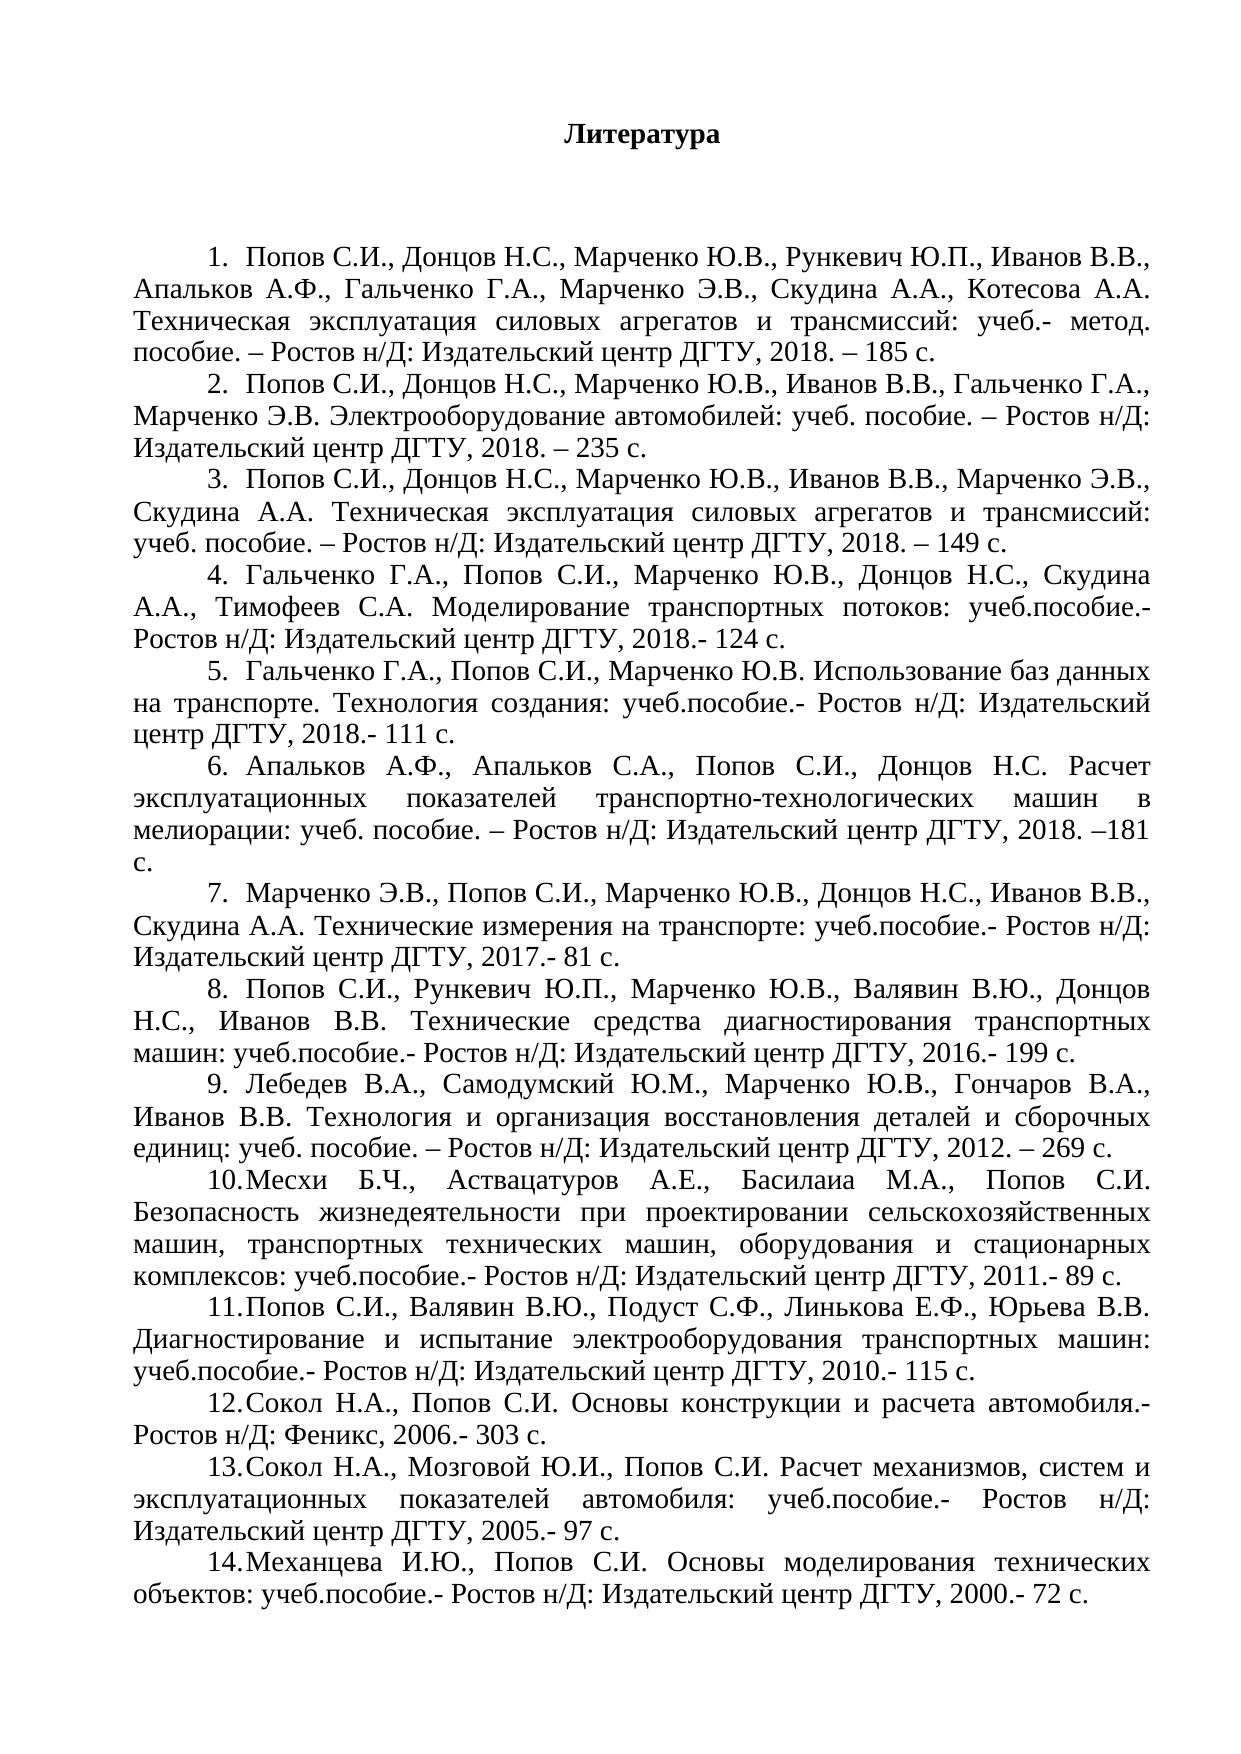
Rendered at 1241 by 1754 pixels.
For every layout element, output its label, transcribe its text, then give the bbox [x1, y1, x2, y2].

list Апальков А.Ф., Апальков С.А., Попов С.И., Донцов Н.С. Расчет эксплуатационных показателей транспортно-технологических машин в мелиорации: учеб. пособие. – Ростов н/Д: Издательский центр ДГТУ, 2018. –181 с. [133, 750, 1152, 877]
list Сокол Н.А., Мозговой Ю.И., Попов С.И. Расчет механизмов, систем и эксплуатационных показателей автомобиля: учеб.пособие.- Ростов н/Д: Издательский центр ДГТУ, 2005.- 97 с. [133, 1451, 1152, 1546]
list Месхи Б.Ч., Аствацатуров А.Е., Басилаиа М.А., Попов С.И. Безопасность жизнедеятельности при проектировании сельскохозяйственных машин, транспортных технических машин, оборудования и стационарных комплексов: учеб.пособие.- Ростов н/Д: Издательский центр ДГТУ, 2011.- 89 с. [133, 1164, 1152, 1291]
list Попов С.И., Донцов Н.С., Марченко Ю.В., Иванов В.В., Гальченко Г.А., Марченко Э.В. Электрооборудование автомобилей: учеб. пособие. – Ростов н/Д: Издательский центр ДГТУ, 2018. – 235 с. [133, 368, 1152, 463]
list Лебедев В.А., Самодумский Ю.М., Марченко Ю.В., Гончаров В.А., Иванов В.В. Технология и организация восстановления деталей и сборочных единиц: учеб. пособие. – Ростов н/Д: Издательский центр ДГТУ, 2012. – 269 с. [133, 1068, 1152, 1164]
list Марченко Э.В., Попов С.И., Марченко Ю.В., Донцов Н.С., Иванов В.В., Скудина А.А. Технические измерения на транспорте: учеб.пособие.- Ростов н/Д: Издательский центр ДГТУ, 2017.- 81 с. [133, 877, 1152, 973]
list Попов С.И., Рункевич Ю.П., Марченко Ю.В., Валявин В.Ю., Донцов Н.С., Иванов В.В. Технические средства диагностирования транспортных машин: учеб.пособие.- Ростов н/Д: Издательский центр ДГТУ, 2016.- 199 с. [133, 973, 1152, 1068]
list Механцева И.Ю., Попов С.И. Основы моделирования технических объектов: учеб.пособие.- Ростов н/Д: Издательский центр ДГТУ, 2000.- 72 с. [133, 1546, 1152, 1610]
list Сокол Н.А., Попов С.И. Основы конструкции и расчета автомобиля.- Ростов н/Д: Феникс, 2006.- 303 с. [133, 1387, 1152, 1451]
list Гальченко Г.А., Попов С.И., Марченко Ю.В., Донцов Н.С., Скудина А.А., Тимофеев С.А. Моделирование транспортных потоков: учеб.пособие.- Ростов н/Д: Издательский центр ДГТУ, 2018.- 124 с. [133, 559, 1152, 654]
text Литература [133, 118, 1152, 150]
list Попов С.И., Донцов Н.С., Марченко Ю.В., Иванов В.В., Марченко Э.В., Скудина А.А. Техническая эксплуатация силовых агрегатов и трансмиссий: учеб. пособие. – Ростов н/Д: Издательский центр ДГТУ, 2018. – 149 с. [133, 463, 1152, 559]
list Попов С.И., Валявин В.Ю., Подуст С.Ф., Линькова Е.Ф., Юрьева В.В. Диагностирование и испытание электрооборудования транспортных машин: учеб.пособие.- Ростов н/Д: Издательский центр ДГТУ, 2010.- 115 с. [133, 1291, 1152, 1387]
list Попов С.И., Донцов Н.С., Марченко Ю.В., Рункевич Ю.П., Иванов В.В., Апальков А.Ф., Гальченко Г.А., Марченко Э.В., Скудина А.А., Котесова А.А. Техническая эксплуатация силовых агрегатов и трансмиссий: учеб.- метод. пособие. – Ростов н/Д: Издательский центр ДГТУ, 2018. – 185 с. [133, 241, 1152, 368]
list Гальченко Г.А., Попов С.И., Марченко Ю.В. Использование баз данных на транспорте. Технология создания: учеб.пособие.- Ростов н/Д: Издательский центр ДГТУ, 2018.- 111 с. [133, 654, 1152, 750]
